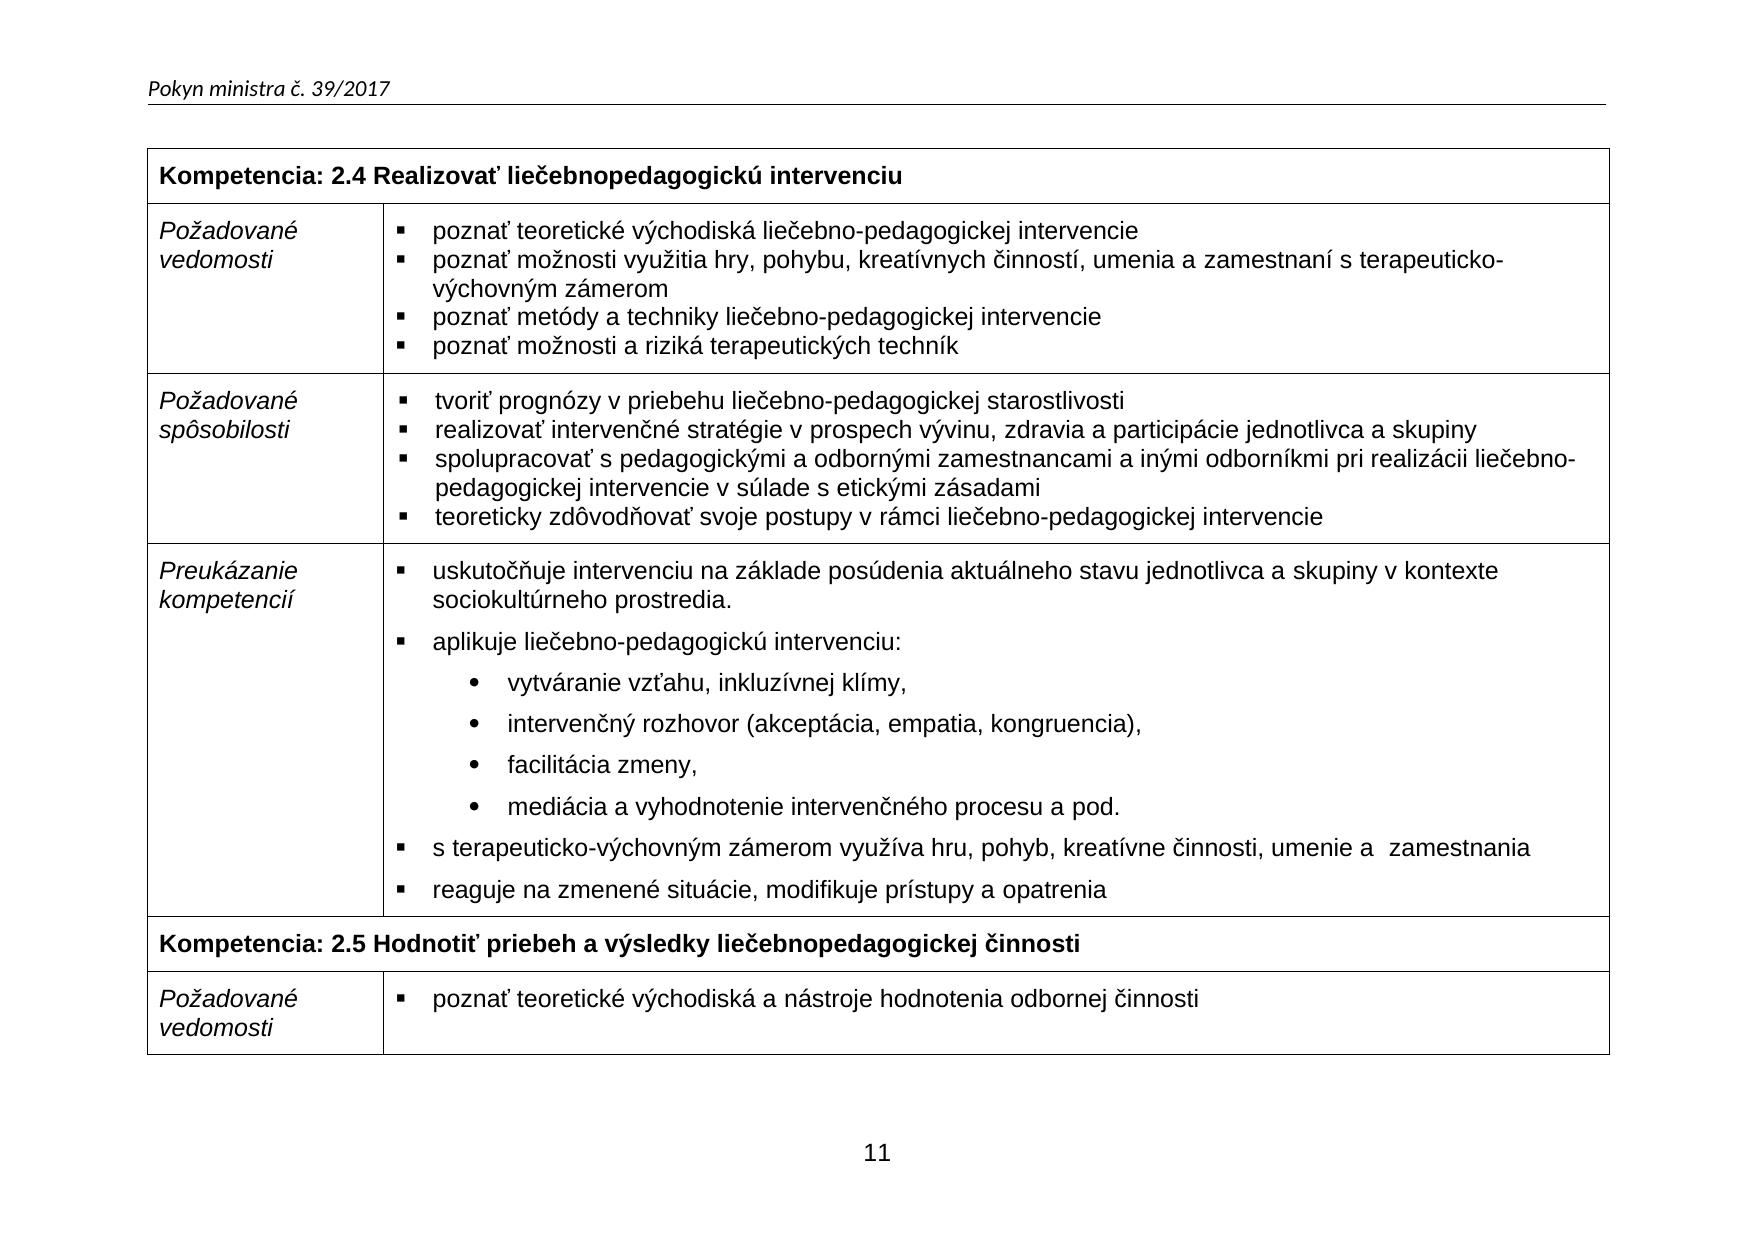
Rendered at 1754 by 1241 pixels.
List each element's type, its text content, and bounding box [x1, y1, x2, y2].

table_cell Požadované vedomosti [148, 972, 383, 1054]
table_cell poznať teoretické východiská a nástroje hodnotenia odbornej činnosti [384, 972, 1609, 1054]
table_cell tvoriť prognózy v priebehu liečebno-pedagogickej starostlivosti realizovať intervenčné stratégie v prospech vývinu, zdravia a participácie jednotlivca a skupiny spolupracovať s pedagogickými a odbornými zamestnancami a inými odborníkmi pri realizácii liečebno-pedagogickej intervencie v súlade s etickými zásadami teoreticky zdôvodňovať svoje postupy v rámci liečebno-pedagogickej intervencie [384, 374, 1609, 543]
table_cell Kompetencia: 2.4 Realizovať liečebnopedagogickú intervenciu [148, 149, 1609, 202]
table_cell Kompetencia: 2.5 Hodnotiť priebeh a výsledky liečebnopedagogickej činnosti [148, 917, 1609, 971]
table_cell poznať teoretické východiská liečebno-pedagogickej intervencie poznať možnosti využitia hry, pohybu, kreatívnych činností, umenia a zamestnaní s terapeuticko-výchovným zámerom poznať metódy a techniky liečebno-pedagogickej intervencie poznať možnosti a riziká terapeutických techník [384, 204, 1609, 373]
table_cell uskutočňuje intervenciu na základe posúdenia aktuálneho stavu jednotlivca a skupiny v kontexte sociokultúrneho prostredia. aplikuje liečebno-pedagogickú intervenciu: vytváranie vzťahu, inkluzívnej klímy, intervenčný rozhovor (akceptácia, empatia, kongruencia), facilitácia zmeny, mediácia a vyhodnotenie intervenčného procesu a pod. s terapeuticko-výchovným zámerom využíva hru, pohyb, kreatívne činnosti, umenie a zamestnania reaguje na zmenené situácie, modifikuje prístupy a opatrenia [384, 544, 1609, 916]
table_cell Požadované spôsobilosti [148, 374, 383, 543]
table_cell Preukázanie kompetencií [148, 544, 383, 916]
table_cell Požadované vedomosti [148, 204, 383, 373]
